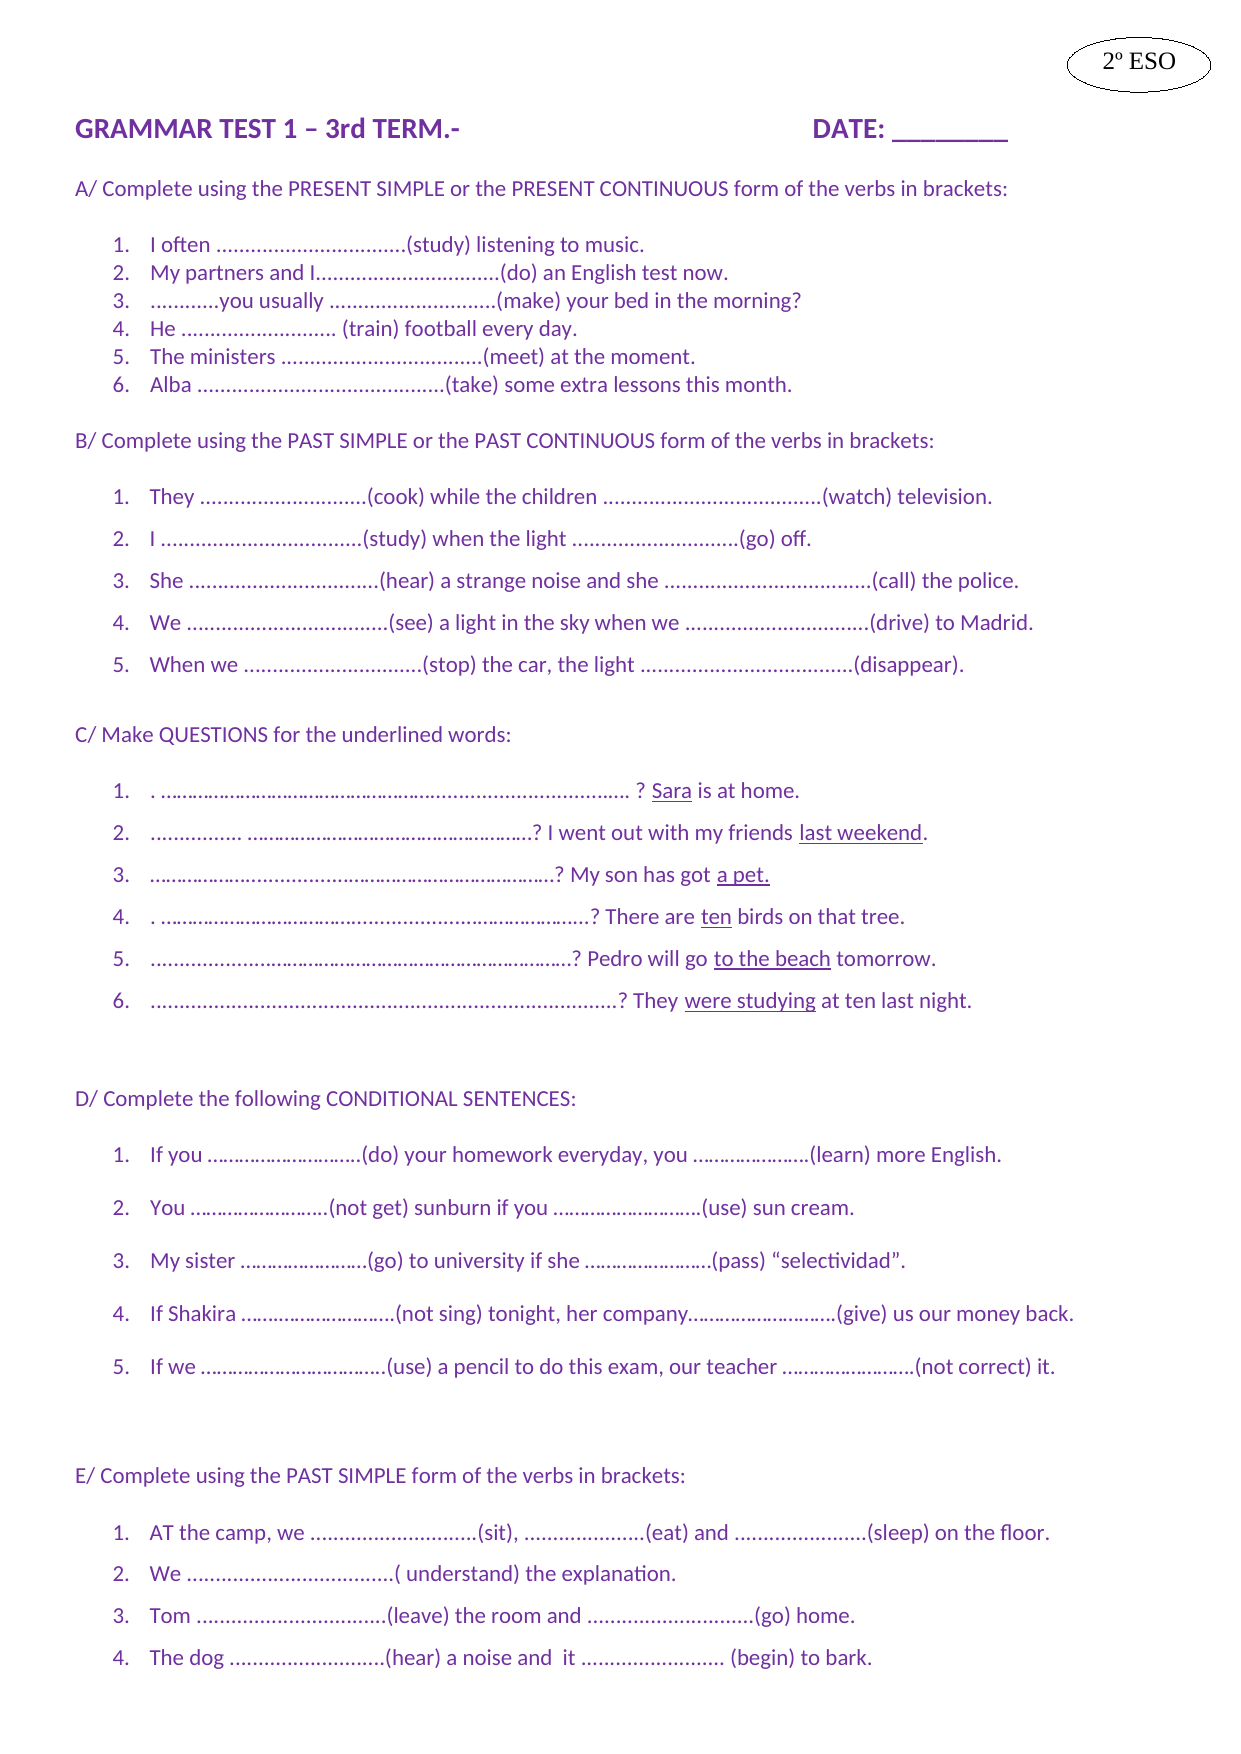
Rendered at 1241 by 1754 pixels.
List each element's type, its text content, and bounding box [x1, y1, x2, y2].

list . ……………………………………………...............................…. ? Sara is at home. [112, 776, 1165, 804]
list .....................…………………………………………………? Pedro will go to the beach tomorrow. [112, 944, 1165, 972]
list My partners and I................................(do) an English test now. [112, 258, 1165, 286]
text C/ Make QUESTIONS for the underlined words: [75, 720, 1165, 748]
list If Shakira …….………………….(not sing) tonight, her company……………………….(give) us our money back. [112, 1299, 1165, 1327]
list He ........................... (train) football every day. [112, 314, 1165, 342]
text A/ Complete using the PRESENT SIMPLE or the PRESENT CONTINUOUS form of the verbs in brackets: [75, 174, 1165, 202]
text D/ Complete the following CONDITIONAL SENTENCES: [75, 1084, 1165, 1112]
list When we ...............................(stop) the car, the light .....................................(disappear). [112, 650, 1165, 678]
list The ministers ...................................(meet) at the moment. [112, 342, 1165, 370]
list Tom .................................(leave) the room and .............................(go) home. [112, 1602, 1165, 1629]
list You ……………………..(not get) sunburn if you ……………………….(use) sun cream. [112, 1193, 1165, 1221]
list Alba ...........................................(take) some extra lessons this month. [112, 370, 1165, 398]
list We ....................................( understand) the explanation. [112, 1559, 1165, 1588]
list I ...................................(study) when the light .............................(go) off. [112, 524, 1165, 552]
list I often .................................(study) listening to music. [112, 230, 1165, 258]
list ............you usually .............................(make) your bed in the morning? [112, 286, 1165, 314]
list They .............................(cook) while the children ......................................(watch) television. [112, 482, 1165, 511]
text E/ Complete using the PAST SIMPLE form of the verbs in brackets: [75, 1462, 1165, 1489]
list . ………………………………......................………………...? There are ten birds on that tree. [112, 902, 1165, 930]
list If you ………………………..(do) your homework everyday, you ………………….(learn) more English. [112, 1140, 1165, 1168]
list My sister ……………………(go) to university if she ……………………(pass) “selectividad”. [112, 1246, 1165, 1274]
list ………………..................…………………………………? My son has got a pet. [112, 860, 1165, 888]
list The dog ...........................(hear) a noise and it ......................... (begin) to bark. [112, 1643, 1165, 1672]
list .................................................................................? They were studying at ten last night. [112, 986, 1165, 1014]
list We ...................................(see) a light in the sky when we ................................(drive) to Madrid. [112, 608, 1165, 636]
list AT the camp, we .............................(sit), .....................(eat) and .......................(sleep) on the floor. [112, 1518, 1165, 1546]
list If we ……………………………..(use) a pencil to do this exam, our teacher …………………….(not correct) it. [112, 1352, 1165, 1381]
text GRAMMAR TEST 1 – 3rd TERM.- DATE: ________ [75, 111, 1165, 146]
list ................ ………………………………………………? I went out with my friends last weekend. [112, 818, 1165, 846]
list She .................................(hear) a strange noise and she ....................................(call) the police. [112, 566, 1165, 594]
text B/ Complete using the PAST SIMPLE or the PAST CONTINUOUS form of the verbs in brackets: [75, 426, 1165, 454]
